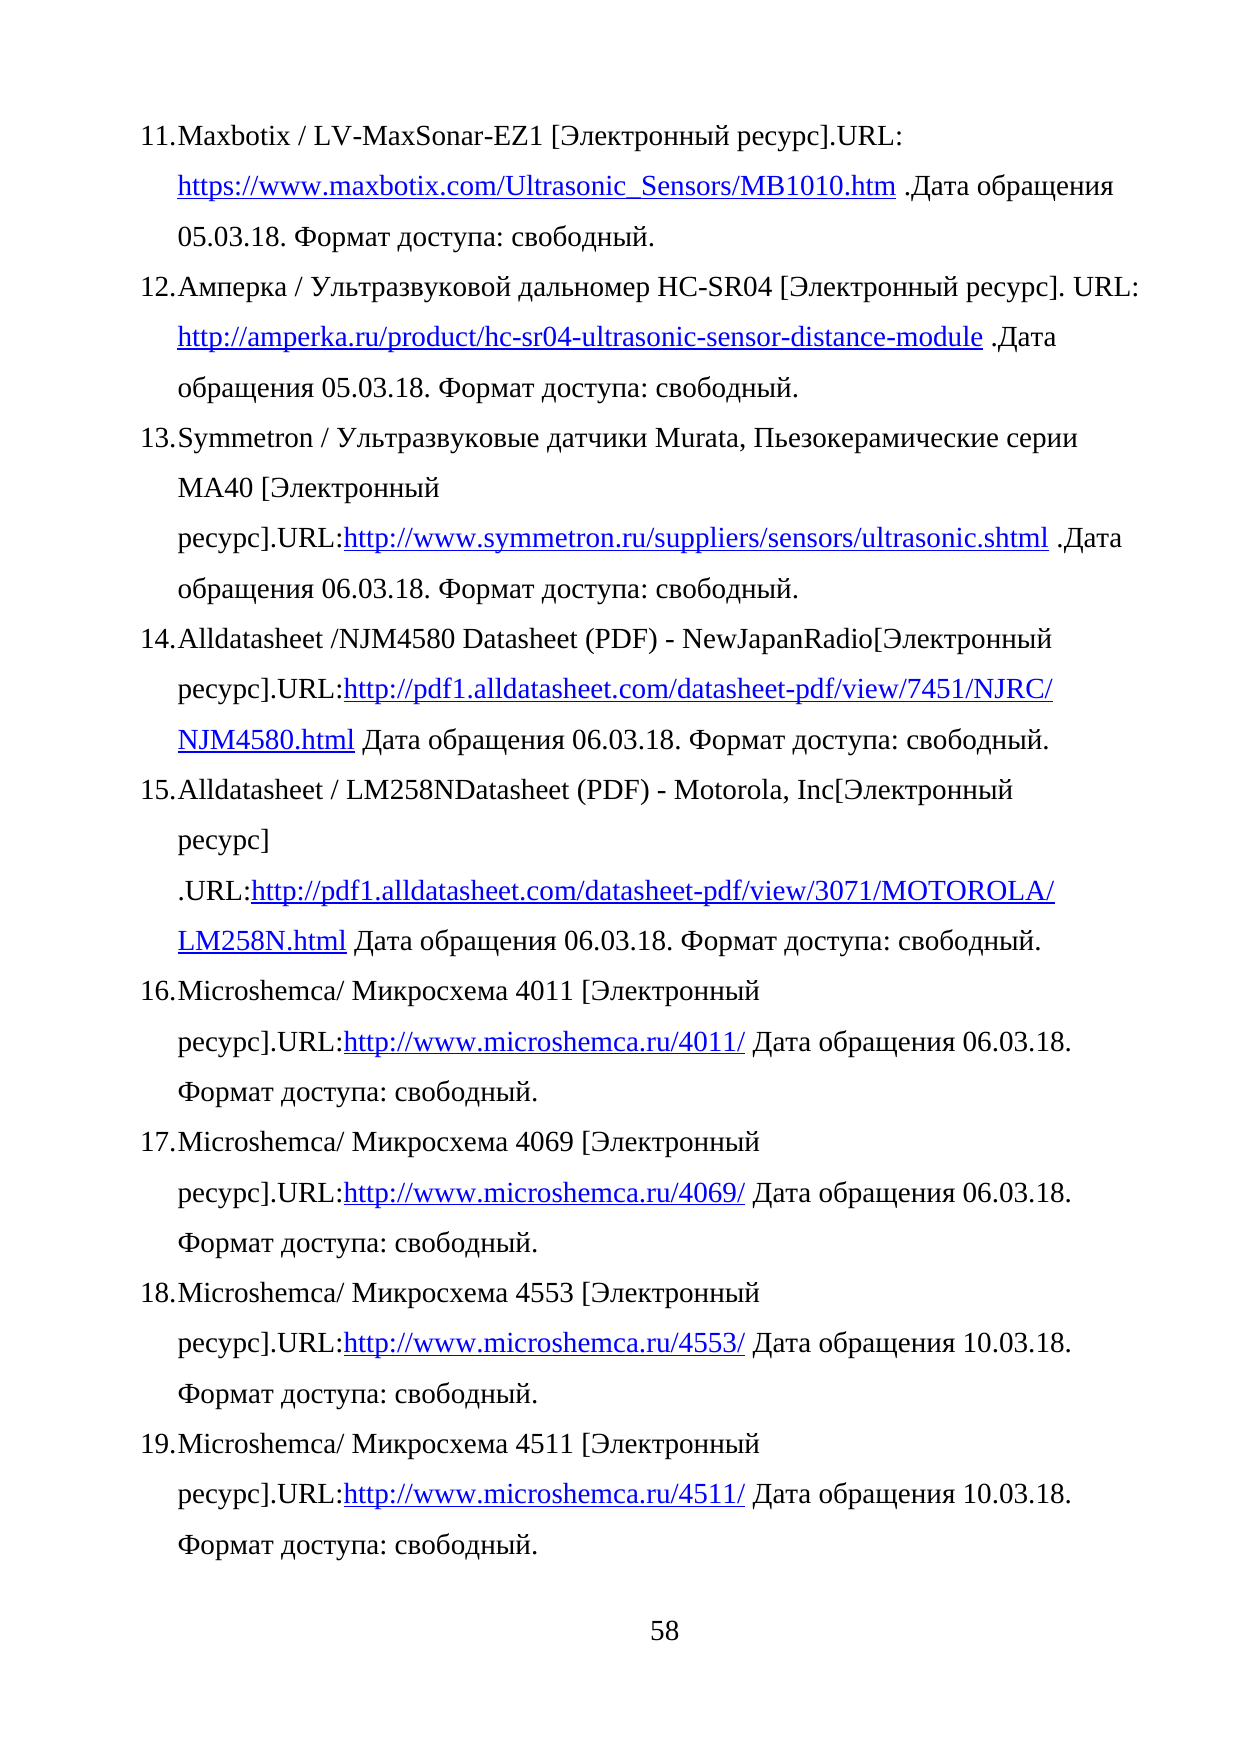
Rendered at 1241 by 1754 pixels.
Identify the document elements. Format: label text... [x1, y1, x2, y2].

list Microshemca/ Микросхема 4069 [Электронный ресурс].URL:http://www.microshemca.ru/4069/ Дата обращения 06.03.18. Формат доступа: свободный. [140, 1124, 1152, 1258]
list Амперка / Ультразвуковой дальномер HC-SR04 [Электронный ресурс]. URL: http://amperka.ru/product/hc-sr04-ultrasonic-sensor-distance-module .Дата обращения 05.03.18. Формат доступа: свободный. [140, 269, 1152, 403]
list Microshemca/ Микросхема 4553 [Электронный ресурс].URL:http://www.microshemca.ru/4553/ Дата обращения 10.03.18. Формат доступа: свободный. [140, 1275, 1152, 1409]
list Microshemca/ Микросхема 4011 [Электронный ресурс].URL:http://www.microshemca.ru/4011/ Дата обращения 06.03.18. Формат доступа: свободный. [140, 973, 1152, 1108]
list Symmetron / Ультразвуковые датчики Murata, Пьезокерамические серии МА40 [Электронный ресурс].URL:http://www.symmetron.ru/suppliers/sensors/ultrasonic.shtml .Дата обращения 06.03.18. Формат доступа: свободный. [140, 420, 1152, 604]
list Alldatasheet / LM258NDatasheet (PDF) - Motorola, Inc[Электронный ресурс].URL:http://pdf1.alldatasheet.com/datasheet-pdf/view/3071/MOTOROLA/LM258N.html Дата обращения 06.03.18. Формат доступа: свободный. [140, 772, 1152, 957]
list Maxbotix / LV-MaxSonar-EZ1 [Электронный ресурс].URL: https://www.maxbotix.com/Ultrasonic_Sensors/MB1010.htm .Дата обращения 05.03.18. Формат доступа: свободный. [140, 118, 1152, 252]
list Microshemca/ Микросхема 4511 [Электронный ресурс].URL:http://www.microshemca.ru/4511/ Дата обращения 10.03.18. Формат доступа: свободный. [140, 1426, 1152, 1560]
list Alldatasheet /NJM4580 Datasheet (PDF) - NewJapanRadio[Электронный ресурс].URL:http://pdf1.alldatasheet.com/datasheet-pdf/view/7451/NJRC/NJM4580.html Дата обращения 06.03.18. Формат доступа: свободный. [140, 621, 1152, 755]
